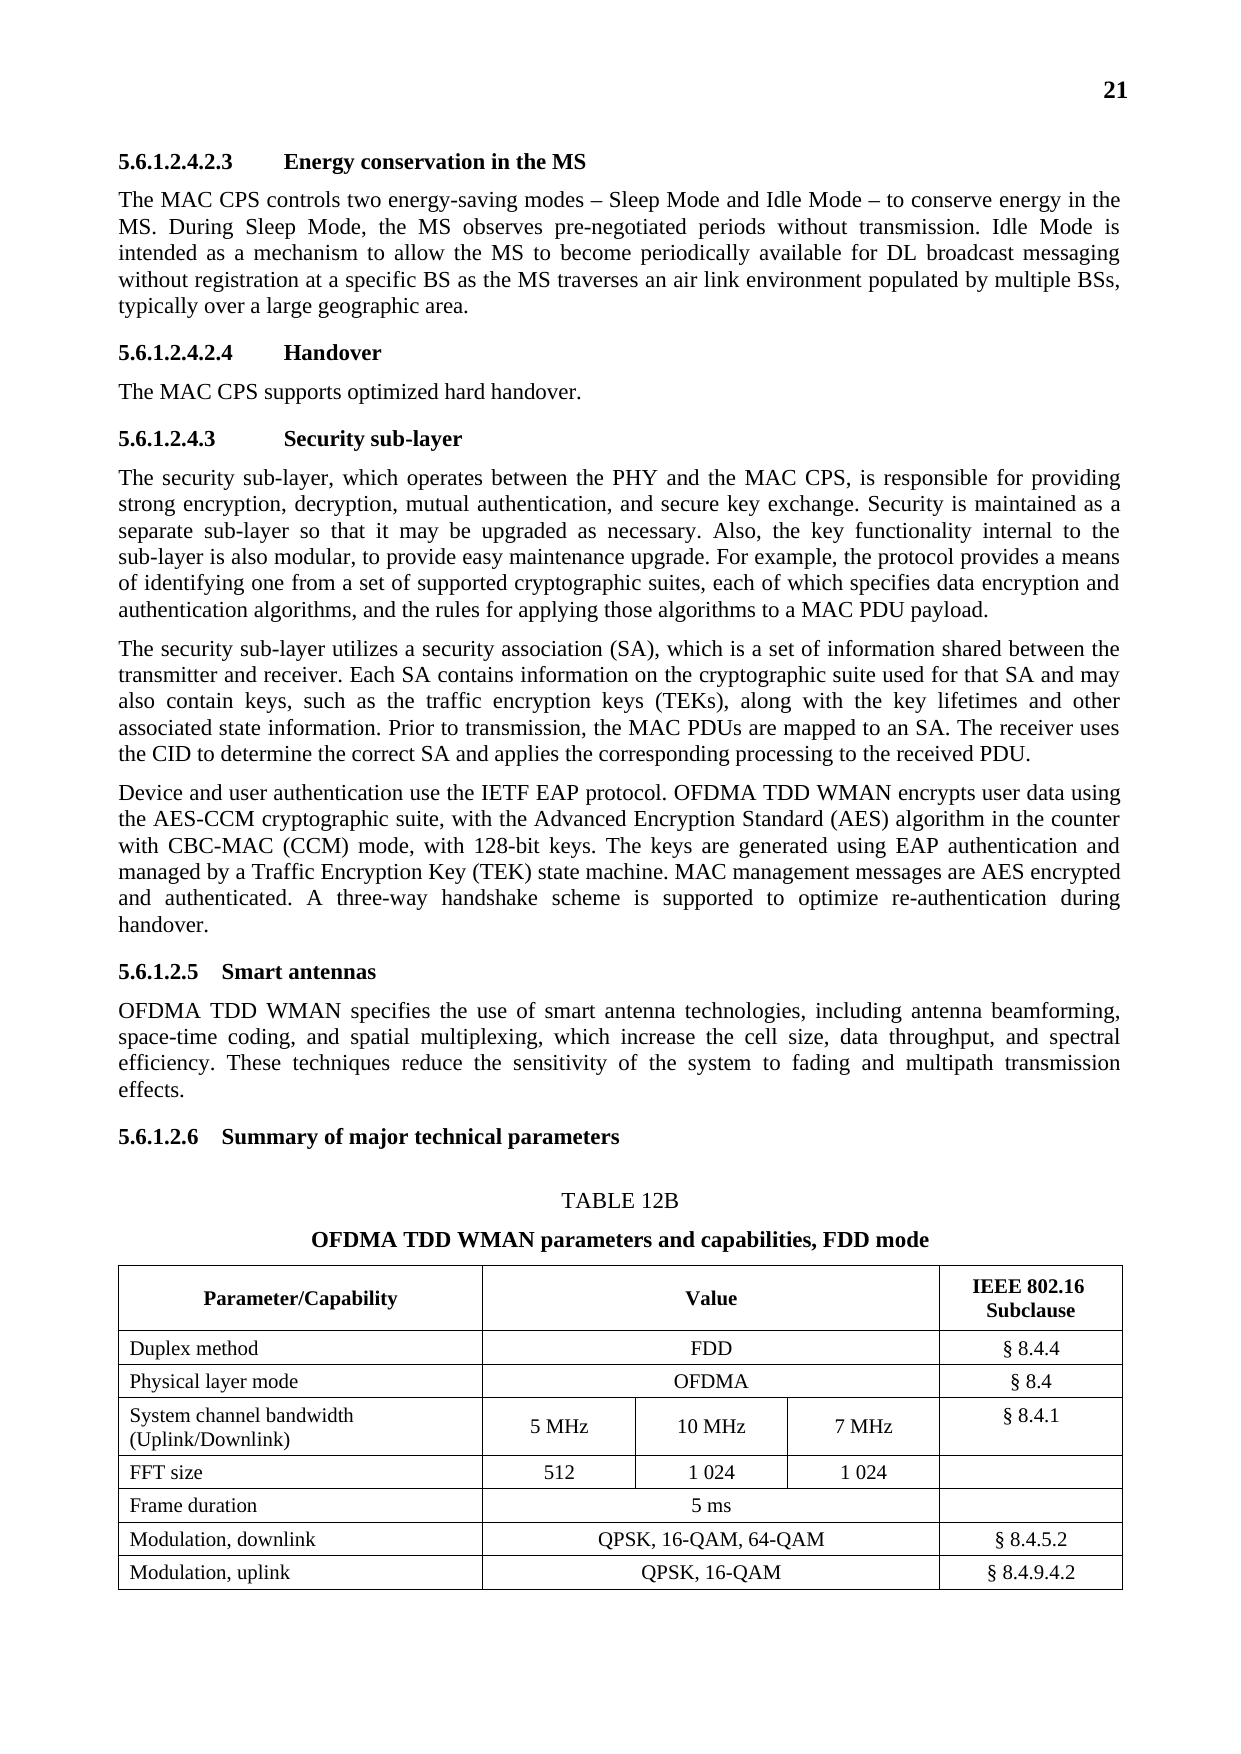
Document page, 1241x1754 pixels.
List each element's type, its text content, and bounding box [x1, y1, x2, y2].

subtitle 5.6.1.2.5 Smart antennas [118, 958, 1122, 984]
table_cell § 8.4.4 [940, 1331, 1122, 1364]
table_cell OFDMA [483, 1365, 939, 1397]
title OFDMA TDD WMAN parameters and capabilities, FDD mode [118, 1226, 1122, 1252]
table_cell 7 MHz [788, 1398, 939, 1455]
table_cell 1 024 [788, 1456, 939, 1488]
subtitle 5.6.1.2.6 Summary of major technical parameters [118, 1123, 1122, 1149]
text The security sub-layer, which operates between the PHY and the MAC CPS, is responsible for providing strong encryption, decryption, mutual authentication, and secure key exchange. Security is maintained as a separate sub-layer so that it may be upgraded as necessary. Also, the key functionality internal to the sub-layer is also modular, to provide easy maintenance upgrade. For example, the protocol provides a means of identifying one from a set of supported cryptographic suites, each of which specifies data encryption and authentication algorithms, and the rules for applying those algorithms to a MAC PDU payload. [118, 464, 1122, 622]
table_cell Physical layer mode [119, 1365, 482, 1397]
table_cell QPSK, 16-QAM [483, 1556, 939, 1588]
table_cell QPSK, 16-QAM, 64-QAM [483, 1523, 939, 1555]
table_cell FDD [483, 1331, 939, 1364]
text OFDMA TDD WMAN specifies the use of smart antenna technologies, including antenna beamforming, space-time coding, and spatial multiplexing, which increase the cell size, data throughput, and spectral efficiency. These techniques reduce the sensitivity of the system to fading and multipath transmission effects. [118, 997, 1122, 1102]
table_cell Duplex method [119, 1331, 482, 1364]
table_cell FFT size [119, 1456, 482, 1488]
table_cell 512 [483, 1456, 635, 1488]
table_cell Modulation, uplink [119, 1556, 482, 1588]
table_cell § 8.4.9.4.2 [940, 1556, 1122, 1588]
text Device and user authentication use the IETF EAP protocol. OFDMA TDD WMAN encrypts user data using the AES-CCM cryptographic suite, with the Advanced Encryption Standard (AES) algorithm in the counter with CBC-MAC (CCM) mode, with 128-bit keys. The keys are generated using EAP authentication and managed by a Traffic Encryption Key (TEK) state machine. MAC management messages are AES encrypted and authenticated. A three-way handshake scheme is supported to optimize re-authentication during handover. [118, 779, 1122, 937]
table_cell § 8.4 [940, 1365, 1122, 1397]
text The security sub-layer utilizes a security association (SA), which is a set of information shared between the transmitter and receiver. Each SA contains information on the cryptographic suite used for that SA and may also contain keys, such as the traffic encryption keys (TEKs), along with the key lifetimes and other associated state information. Prior to transmission, the MAC PDUs are mapped to an SA. The receiver uses the CID to determine the correct SA and applies the corresponding processing to the received PDU. [118, 635, 1122, 766]
subtitle 5.6.1.2.4.2.4 Handover [118, 339, 1122, 366]
text The MAC CPS controls two energy-saving modes – Sleep Mode and Idle Mode – to conserve energy in the MS. During Sleep Mode, the MS observes pre-negotiated periods without transmission. Idle Mode is intended as a mechanism to allow the MS to become periodically available for DL broadcast messaging without registration at a specific BS as the MS traverses an air link environment populated by multiple BSs, typically over a large geographic area. [118, 187, 1122, 318]
table_cell [940, 1456, 1122, 1488]
table_cell 1 024 [636, 1456, 787, 1488]
table_cell § 8.4.1 [940, 1398, 1122, 1455]
table_cell 5 MHz [483, 1398, 635, 1455]
table_cell § 8.4.5.2 [940, 1523, 1122, 1555]
table_cell [940, 1489, 1122, 1522]
table_cell Frame duration [119, 1489, 482, 1522]
table_header Value [483, 1266, 939, 1330]
subtitle 5.6.1.2.4.3 Security sub-layer [118, 425, 1122, 452]
table_header IEEE 802.16 Subclause [940, 1266, 1122, 1330]
table_cell System channel bandwidth (Uplink/Downlink) [119, 1398, 482, 1455]
table_cell Modulation, downlink [119, 1523, 482, 1555]
table_header Parameter/Capability [119, 1266, 482, 1330]
subtitle 5.6.1.2.4.2.3 Energy conservation in the MS [118, 148, 1122, 174]
table_cell 10 MHz [636, 1398, 787, 1455]
table_cell 5 ms [483, 1489, 939, 1522]
text TABLE 12B [118, 1187, 1122, 1213]
text The MAC CPS supports optimized hard handover. [118, 378, 1122, 404]
